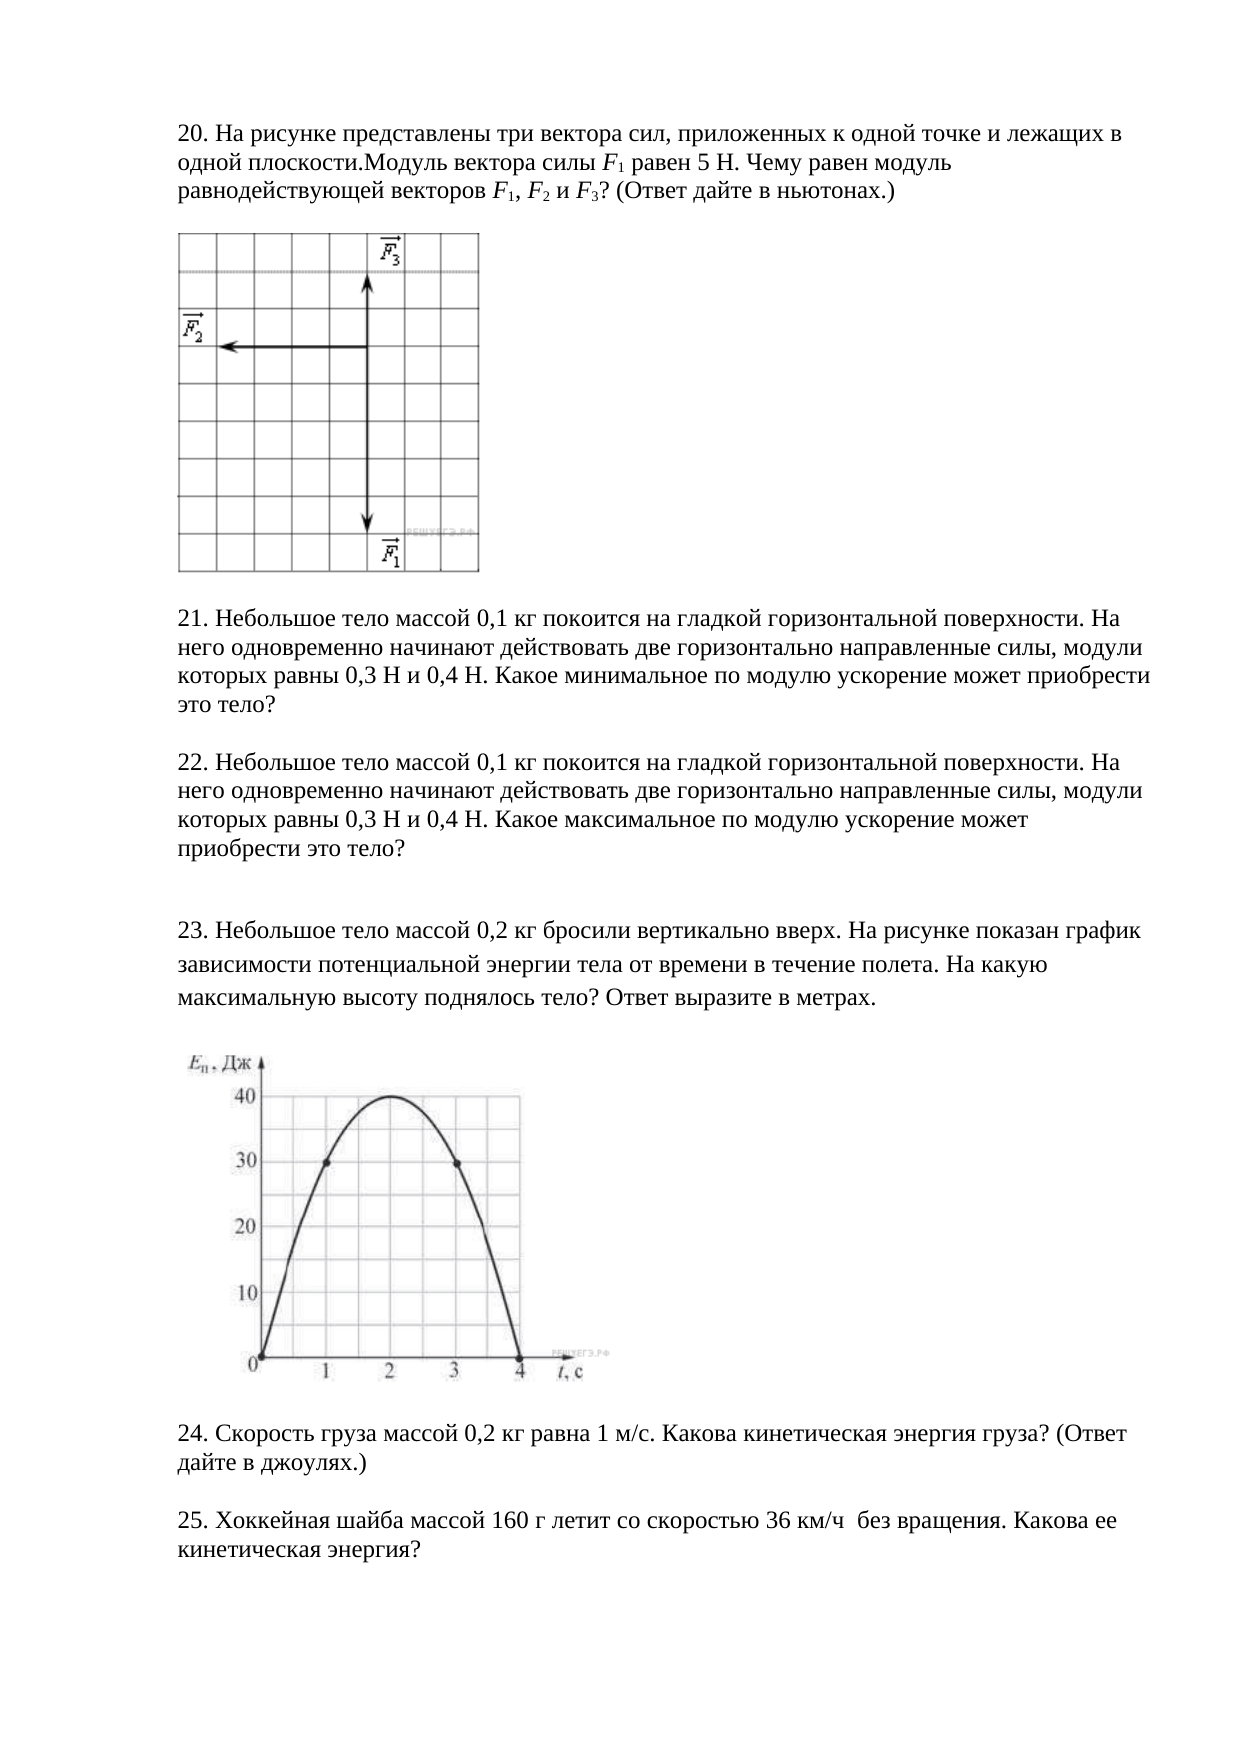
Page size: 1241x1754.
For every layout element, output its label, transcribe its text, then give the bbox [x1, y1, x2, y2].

picture [177, 1043, 615, 1390]
text 23. Небольшое тело массой 0,2 кг бросили вертикально вверх. На рисунке показан график зависимости потенциальной энергии тела от времени в течение полета. На какую максимальную высоту поднялось тело? Ответ выразите в метрах. [177, 916, 1152, 1010]
text 22. Небольшое тело массой 0,1 кг покоится на гладкой горизонтальной поверхности. На него одновременно начинают действовать две горизонтально направленные силы, модули которых равны 0,3 Н и 0,4 Н. Какое максимальное по модулю ускорение может приобрести это тело? [177, 747, 1152, 862]
picture [177, 233, 481, 574]
text 25. Хоккейная шайба массой 160 г летит со скоростью 36 км/ч без вращения. Какова ее кинетическая энергия? [421, 1505, 1152, 1562]
text 21. Небольшое тело массой 0,1 кг покоится на гладкой горизонтальной поверхности. На него одновременно начинают действовать две горизонтально направленные силы, модули которых равны 0,3 Н и 0,4 Н. Какое минимальное по модулю ускорение может приобрести это тело? [177, 603, 1152, 718]
text 24. Скорость груза массой 0,2 кг равна 1 м/с. Какова кинетическая энергия груза? (Ответ дайте в джоулях.) [177, 1418, 1152, 1476]
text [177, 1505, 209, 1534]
text 20. На рисунке представлены три вектора сил, приложенных к одной точке и лежащих в одной плоскости.Модуль вектора силы F1 равен 5 Н. Чему равен модуль равнодействующей векторов F1, F2 и F3? (Ответ дайте в ньютонах.) [177, 118, 1152, 204]
